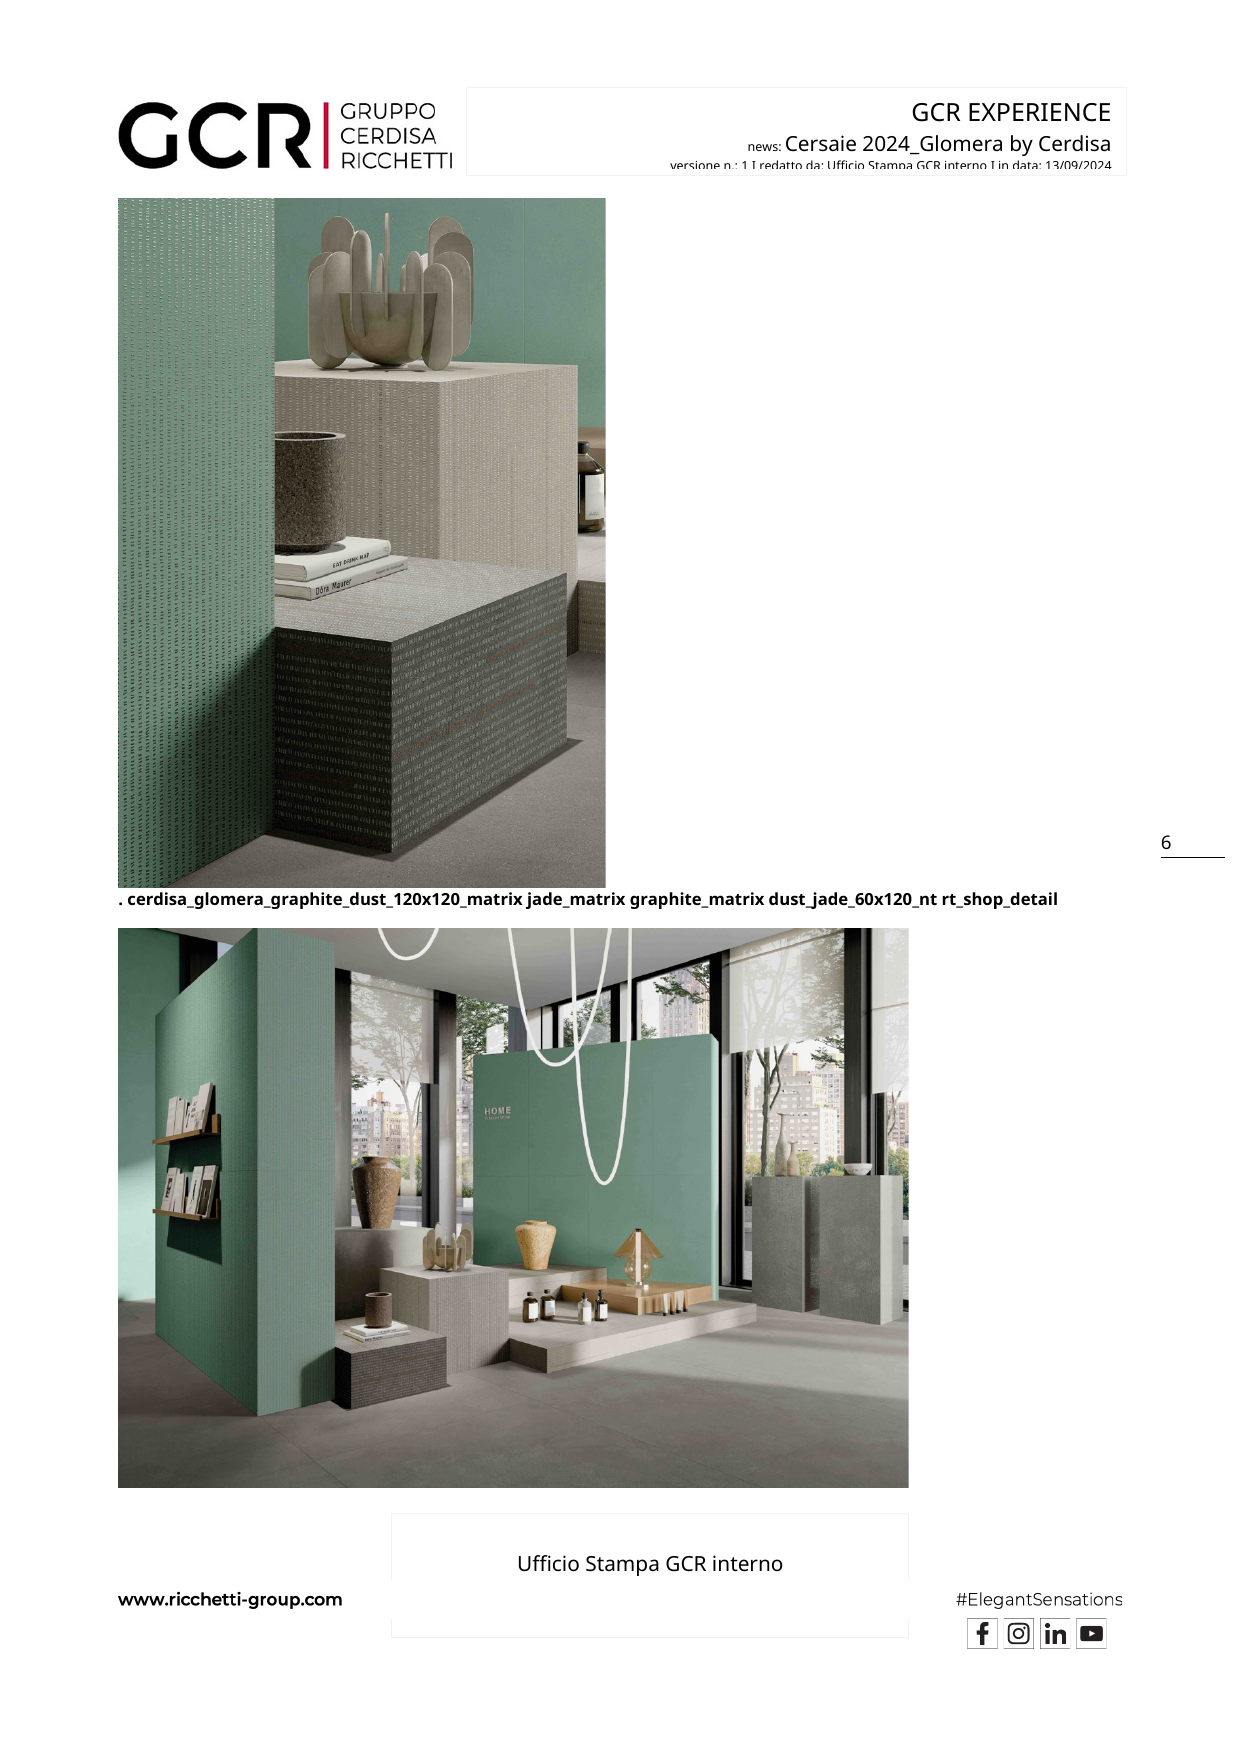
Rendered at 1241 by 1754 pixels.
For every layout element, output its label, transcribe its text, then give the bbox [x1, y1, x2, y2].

text . cerdisa_glomera_graphite_dust_120x120_matrix jade_matrix graphite_matrix dust_jade_60x120_nt rt_shop_detail [118, 887, 1122, 910]
picture [118, 928, 909, 1488]
picture [118, 100, 453, 170]
picture [118, 198, 606, 888]
picture [118, 1580, 1123, 1649]
